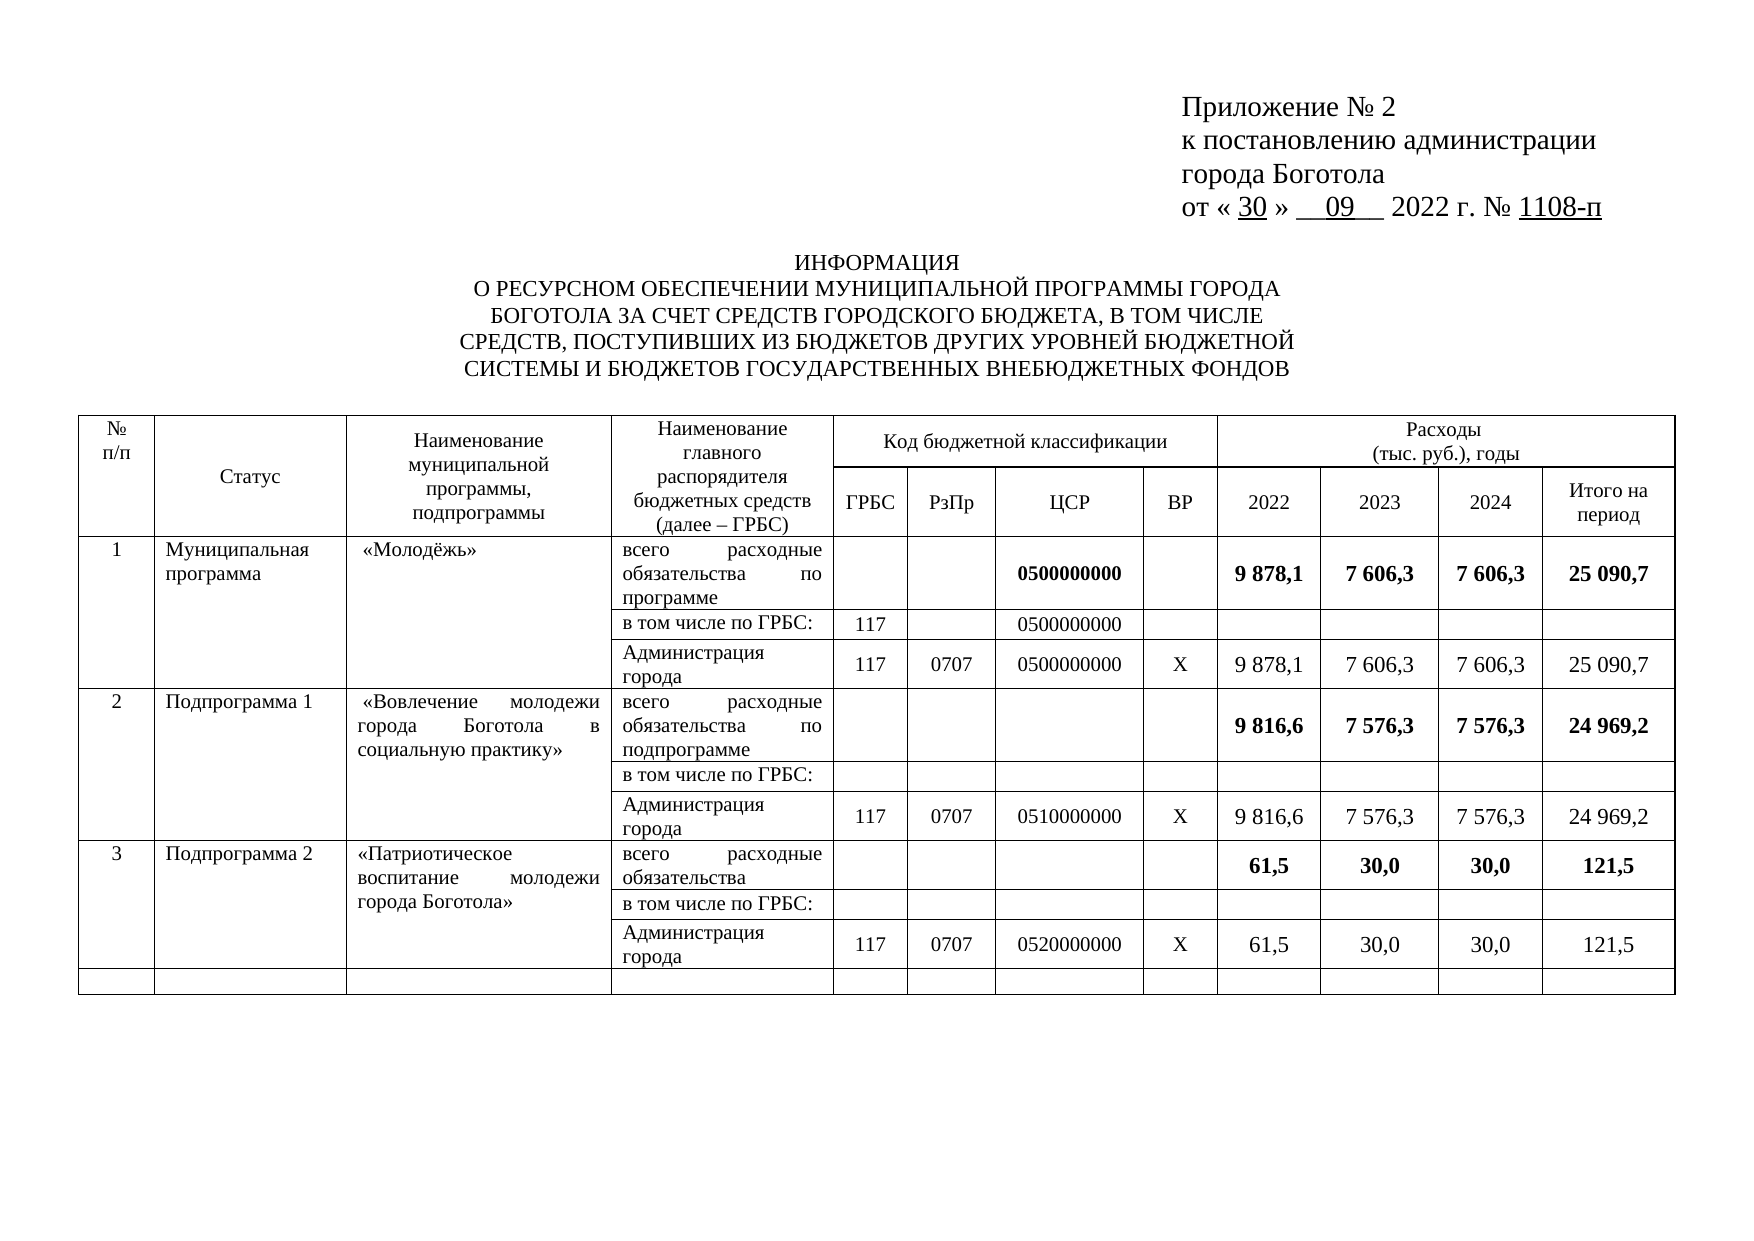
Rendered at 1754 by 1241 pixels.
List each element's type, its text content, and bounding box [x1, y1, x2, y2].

table_cell 121,5 [1543, 841, 1674, 889]
text БОГОТОЛА ЗА СЧЕТ СРЕДСТВ ГОРОДСКОГО БЮДЖЕТА, В ТОМ ЧИСЛЕ [89, 302, 1665, 328]
table_cell [1321, 610, 1438, 639]
table_cell 7 576,3 [1321, 792, 1438, 840]
table_cell «Патриотическое воспитание молодежи города Боготола» [347, 841, 611, 968]
table_cell 0500000000 [996, 610, 1143, 639]
table_cell [908, 841, 995, 889]
table_cell 30,0 [1321, 841, 1438, 889]
table_cell [996, 689, 1143, 761]
table_cell 0500000000 [996, 640, 1143, 688]
table_cell [1321, 969, 1438, 993]
table_cell 25 090,7 [1543, 537, 1674, 609]
table_cell [1543, 890, 1674, 919]
table_cell [834, 537, 907, 609]
table_cell [1144, 969, 1217, 993]
table_cell 0500000000 [996, 537, 1143, 609]
table_cell 7 606,3 [1321, 640, 1438, 688]
table_cell «Молодёжь» [347, 537, 611, 688]
table_cell 1 [79, 537, 154, 688]
table_cell 0707 [908, 640, 995, 688]
table_cell 24 969,2 [1543, 792, 1674, 840]
table_cell РзПр [908, 468, 995, 536]
table_cell [347, 969, 611, 993]
text к постановлению администрации [89, 122, 1665, 156]
table_cell 7 606,3 [1321, 537, 1438, 609]
table_cell [908, 689, 995, 761]
table_cell [908, 610, 995, 639]
table_cell [79, 969, 154, 993]
table_cell [834, 689, 907, 761]
table_cell 9 878,1 [1218, 640, 1320, 688]
table_cell 7 576,3 [1321, 689, 1438, 761]
table_cell всего расходные обязательства по программе [612, 537, 833, 609]
table_cell [1439, 890, 1542, 919]
table_cell [996, 841, 1143, 889]
table_header Расходы (тыс. руб.), годы [1218, 416, 1674, 466]
table_cell ГРБС [834, 468, 907, 536]
table_cell 7 576,3 [1439, 689, 1542, 761]
table_cell 0707 [908, 920, 995, 968]
table_cell 9 878,1 [1218, 537, 1320, 609]
table_cell 30,0 [1321, 920, 1438, 968]
table_cell 3 [79, 841, 154, 968]
table_cell [1543, 762, 1674, 791]
table_cell [908, 890, 995, 919]
table_cell 0707 [908, 792, 995, 840]
text СРЕДСТВ, ПОСТУПИВШИХ ИЗ БЮДЖЕТОВ ДРУГИХ УРОВНЕЙ БЮДЖЕТНОЙ [89, 328, 1665, 354]
table_cell 117 [834, 640, 907, 688]
table_cell [1144, 689, 1217, 761]
table_cell [1144, 841, 1217, 889]
text Приложение № 2 [89, 89, 1665, 122]
table_cell [834, 969, 907, 993]
table_cell [1439, 969, 1542, 993]
table_cell [908, 762, 995, 791]
table_cell в том числе по ГРБС: [612, 890, 833, 919]
table_cell Итого на период [1543, 468, 1674, 536]
table_header Наименование главного распорядителя бюджетных средств (далее – ГРБС) [612, 416, 833, 536]
table_cell 2023 [1321, 468, 1438, 536]
table_cell Подпрограмма 2 [155, 841, 346, 968]
table_cell [834, 762, 907, 791]
table_cell [996, 969, 1143, 993]
table_cell 117 [834, 792, 907, 840]
table_cell всего расходные обязательства по подпрограмме [612, 689, 833, 761]
table_cell «Вовлечение молодежи города Боготола в социальную практику» [347, 689, 611, 840]
table_cell Х [1144, 792, 1217, 840]
table_cell 30,0 [1439, 841, 1542, 889]
table_header № п/п [79, 416, 154, 536]
table_cell 0520000000 [996, 920, 1143, 968]
table_cell [1144, 890, 1217, 919]
table_cell [834, 890, 907, 919]
table_cell 61,5 [1218, 841, 1320, 889]
table_cell ВР [1144, 468, 1217, 536]
table_cell 2 [79, 689, 154, 840]
table_cell [1439, 610, 1542, 639]
table_cell Муниципальная программа [155, 537, 346, 688]
table_cell Х [1144, 920, 1217, 968]
table_cell [1144, 610, 1217, 639]
table_cell Подпрограмма 1 [155, 689, 346, 840]
table_cell 61,5 [1218, 920, 1320, 968]
table_cell 7 606,3 [1439, 537, 1542, 609]
text О РЕСУРСНОМ ОБЕСПЕЧЕНИИ МУНИЦИПАЛЬНОЙ ПРОГРАММЫ ГОРОДА [89, 276, 1665, 302]
table_cell [155, 969, 346, 993]
table_cell всего расходные обязательства [612, 841, 833, 889]
table_cell Х [1144, 640, 1217, 688]
table_cell в том числе по ГРБС: [612, 610, 833, 639]
table_cell [908, 969, 995, 993]
table_cell 25 090,7 [1543, 640, 1674, 688]
table_cell 2024 [1439, 468, 1542, 536]
table_cell 30,0 [1439, 920, 1542, 968]
table_cell [1543, 610, 1674, 639]
table_cell 7 576,3 [1439, 792, 1542, 840]
table_cell [996, 762, 1143, 791]
table_cell [1543, 969, 1674, 993]
table_cell [1218, 762, 1320, 791]
table_cell Администрация города [612, 920, 833, 968]
table_cell [1321, 762, 1438, 791]
table_cell ЦСР [996, 468, 1143, 536]
text города Боготола [89, 156, 1665, 189]
table_cell 7 606,3 [1439, 640, 1542, 688]
table_cell 9 816,6 [1218, 792, 1320, 840]
table_header Код бюджетной классификации [834, 416, 1217, 466]
table_cell [1218, 890, 1320, 919]
table_cell [612, 969, 833, 993]
table_cell 2022 [1218, 468, 1320, 536]
table_cell [1218, 610, 1320, 639]
table_cell [996, 890, 1143, 919]
table_cell [908, 537, 995, 609]
table_cell 0510000000 [996, 792, 1143, 840]
table_cell 117 [834, 920, 907, 968]
table_cell в том числе по ГРБС: [612, 762, 833, 791]
table_header Наименование муниципальной программы, подпрограммы [347, 416, 611, 536]
text от « 30 » __09__ 2022 г. № 1108-п [89, 189, 1665, 223]
table_cell 117 [834, 610, 907, 639]
table_cell [1439, 762, 1542, 791]
table_cell 121,5 [1543, 920, 1674, 968]
table_cell [1144, 762, 1217, 791]
table_header Статус [155, 416, 346, 536]
table_cell Администрация города [612, 792, 833, 840]
table_cell [1321, 890, 1438, 919]
table_cell [834, 841, 907, 889]
table_cell Администрация города [612, 640, 833, 688]
table_cell [1218, 969, 1320, 993]
table_cell 24 969,2 [1543, 689, 1674, 761]
text ИНФОРМАЦИЯ [89, 249, 1665, 276]
text СИСТЕМЫ И БЮДЖЕТОВ ГОСУДАРСТВЕННЫХ ВНЕБЮДЖЕТНЫХ ФОНДОВ [89, 354, 1665, 381]
table_cell [1144, 537, 1217, 609]
table_cell 9 816,6 [1218, 689, 1320, 761]
